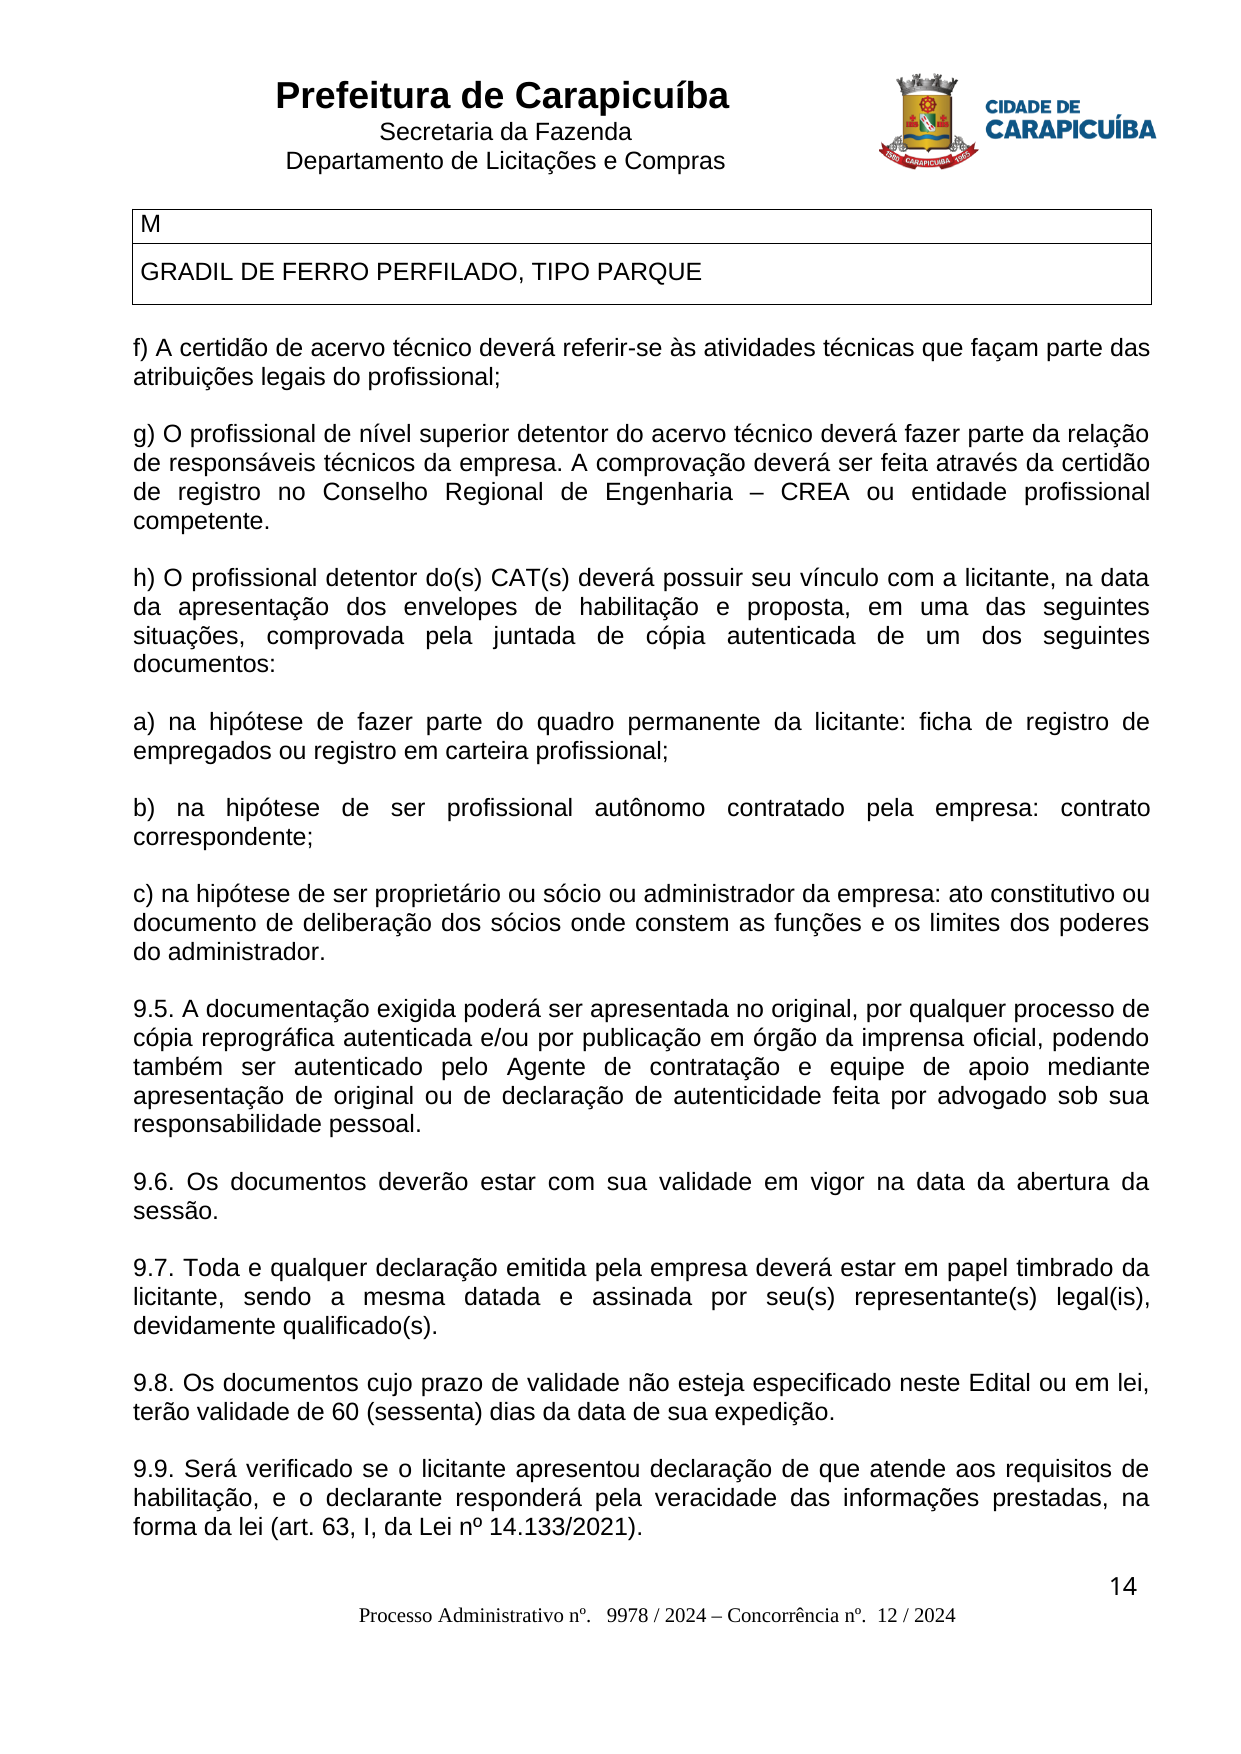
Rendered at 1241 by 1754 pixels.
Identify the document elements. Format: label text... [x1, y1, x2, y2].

text c) na hipótese de ser proprietário ou sócio ou administrador da empresa: ato constitutivo ou documento de deliberação dos sócios onde constem as funções e os limites dos poderes do administrador. [133, 879, 1152, 966]
text f) A certidão de acervo técnico deverá referir-se às atividades técnicas que façam parte das atribuições legais do profissional; [133, 333, 1152, 391]
text 9.7. Toda e qualquer declaração emitida pela empresa deverá estar em papel timbrado da licitante, sendo a mesma datada e assinada por seu(s) representante(s) legal(is), devidamente qualificado(s). [133, 1253, 1152, 1339]
text 9.9. Será verificado se o licitante apresentou declaração de que atende aos requisitos de habilitação, e o declarante responderá pela veracidade das informações prestadas, na forma da lei (art. 63, I, da Lei nº 14.133/2021). [133, 1454, 1152, 1541]
text h) O profissional detentor do(s) CAT(s) deverá possuir seu vínculo com a licitante, na data da apresentação dos envelopes de habilitação e proposta, em uma das seguintes situações, comprovada pela juntada de cópia autenticada de um dos seguintes documentos: [133, 563, 1152, 678]
text b) na hipótese de ser profissional autônomo contratado pela empresa: contrato correspondente; [133, 793, 1152, 851]
table_cell ESCORAMENTO COM ESTACAS PRANCHAS METÁLICAS - PROFUNDIDADE ATÉ 8 M [133, 210, 1151, 242]
text a) na hipótese de fazer parte do quadro permanente da licitante: ficha de registro de empregados ou registro em carteira profissional; [133, 707, 1152, 764]
picture [877, 65, 1159, 172]
text 9.8. Os documentos cujo prazo de validade não esteja especificado neste Edital ou em lei, terão validade de 60 (sessenta) dias da data de sua expedição. [133, 1368, 1152, 1426]
text g) O profissional de nível superior detentor do acervo técnico deverá fazer parte da relação de responsáveis técnicos da empresa. A comprovação deverá ser feita através da certidão de registro no Conselho Regional de Engenharia – CREA ou entidade profissional competente. [133, 419, 1152, 534]
table_cell GRADIL DE FERRO PERFILADO, TIPO PARQUE [133, 244, 1151, 303]
text 9.5. A documentação exigida poderá ser apresentada no original, por qualquer processo de cópia reprográfica autenticada e/ou por publicação em órgão da imprensa oficial, podendo também ser autenticado pelo Agente de contratação e equipe de apoio mediante apresentação de original ou de declaração de autenticidade feita por advogado sob sua responsabilidade pessoal. [133, 994, 1152, 1138]
text 9.6. Os documentos deverão estar com sua validade em vigor na data da abertura da sessão. [133, 1167, 1152, 1224]
